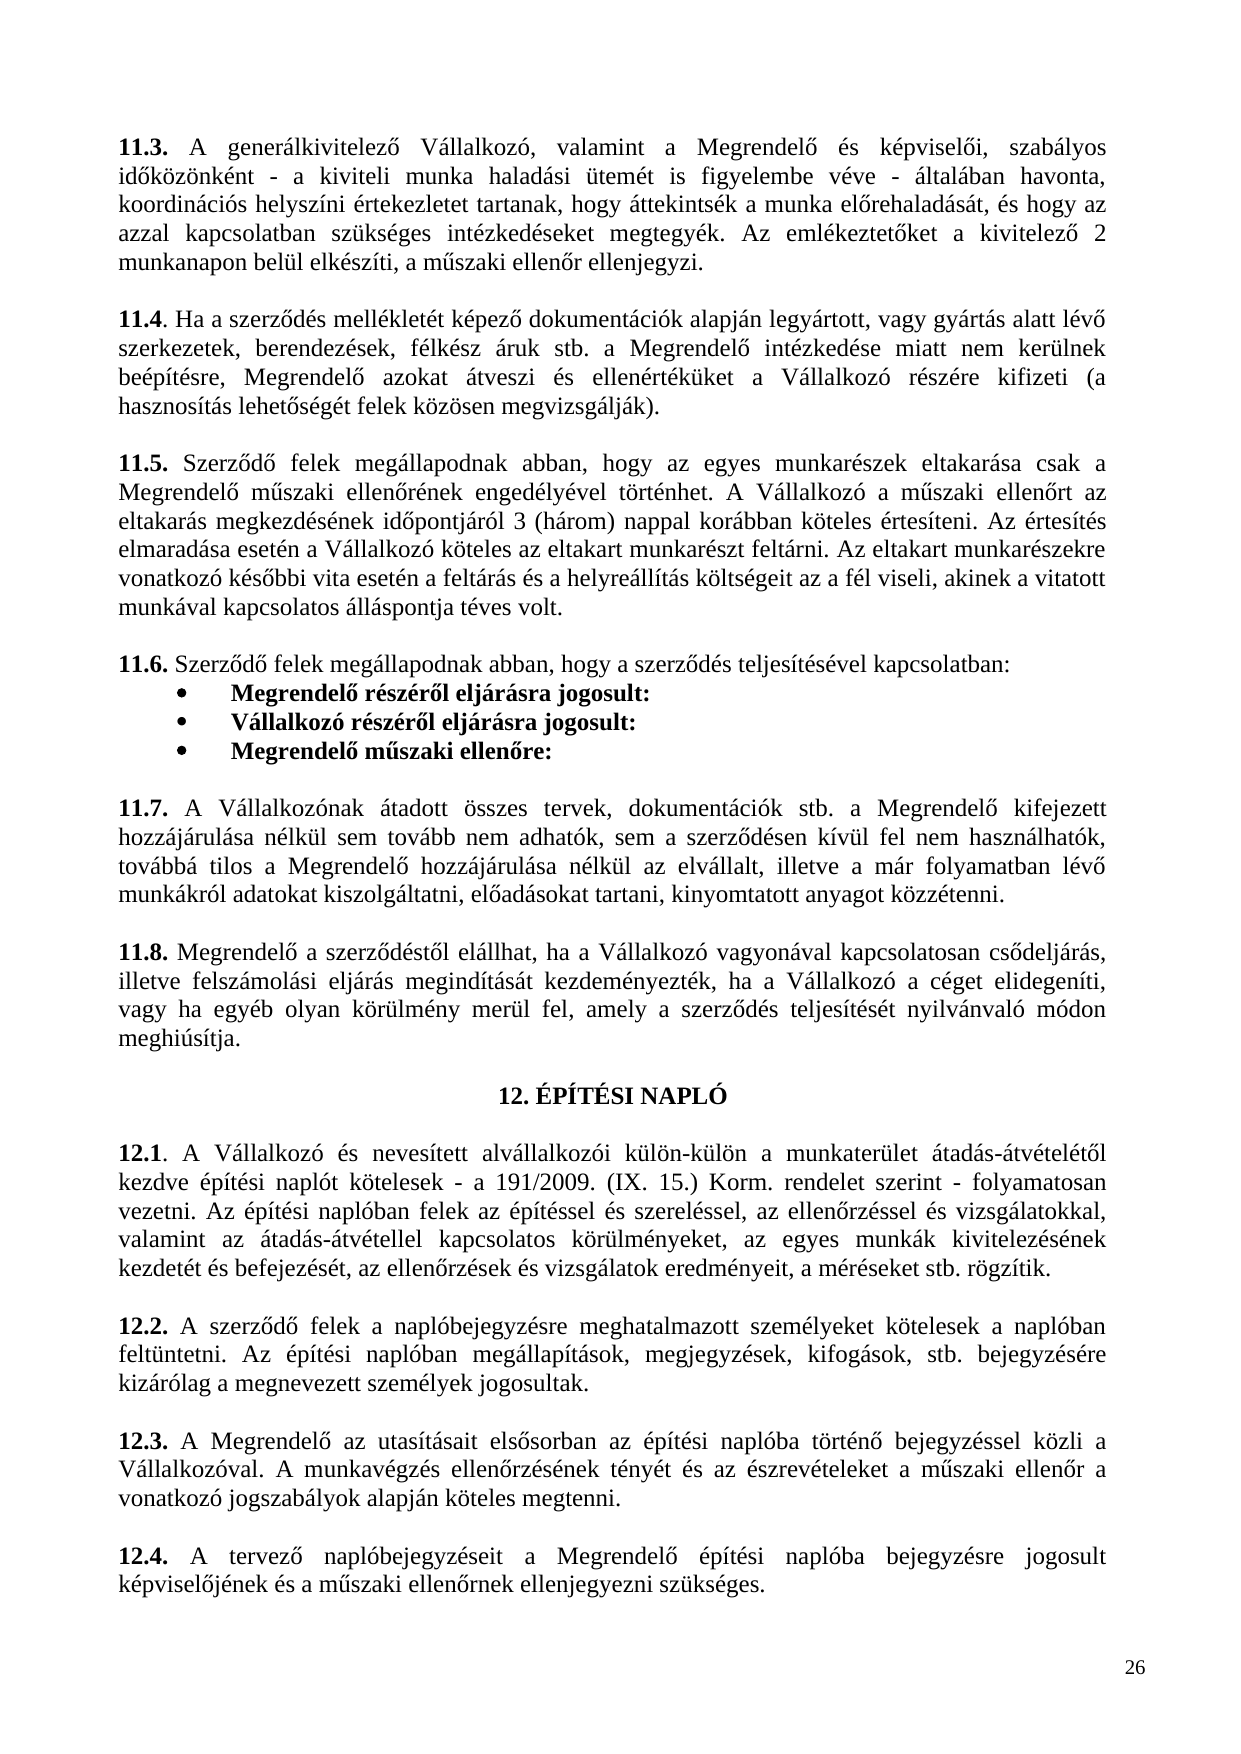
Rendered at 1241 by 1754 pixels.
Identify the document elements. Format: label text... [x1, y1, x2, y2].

text 12.2. A szerződő felek a naplóbejegyzésre meghatalmazott személyeket kötelesek a naplóban feltüntetni. Az építési naplóban megállapítások, megjegyzések, kifogások, stb. bejegyzésére kizárólag a megnevezett személyek jogosultak. [118, 1311, 1107, 1397]
text 11.7. A Vállalkozónak átadott összes tervek, dokumentációk stb. a Megrendelő kifejezett hozzájárulása nélkül sem tovább nem adhatók, sem a szerződésen kívül fel nem használhatók, továbbá tilos a Megrendelő hozzájárulása nélkül az elvállalt, illetve a már folyamatban lévő munkákról adatokat kiszolgáltatni, előadásokat tartani, kinyomtatott anyagot közzétenni. [118, 793, 1107, 908]
text 12.1. A Vállalkozó és nevesített alvállalkozói külön-külön a munkaterület átadás-átvételétől kezdve építési naplót kötelesek - a 191/2009. (IX. 15.) Korm. rendelet szerint - folyamatosan vezetni. Az építési naplóban felek az építéssel és szereléssel, az ellenőrzéssel és vizsgálatokkal, valamint az átadás-átvétellel kapcsolatos körülményeket, az egyes munkák kivitelezésének kezdetét és befejezését, az ellenőrzések és vizsgálatok eredményeit, a méréseket stb. rögzítik. [118, 1138, 1107, 1282]
text 12.3. A Megrendelő az utasításait elsősorban az építési naplóba történő bejegyzéssel közli a Vállalkozóval. A munkavégzés ellenőrzésének tényét és az észrevételeket a műszaki ellenőr a vonatkozó jogszabályok alapján köteles megtenni. [118, 1426, 1107, 1512]
text 11.6. Szerződő felek megállapodnak abban, hogy a szerződés teljesítésével kapcsolatban: [118, 649, 1107, 678]
text 11.5. Szerződő felek megállapodnak abban, hogy az egyes munkarészek eltakarása csak a Megrendelő műszaki ellenőrének engedélyével történhet. A Vállalkozó a műszaki ellenőrt az eltakarás megkezdésének időpontjáról 3 (három) nappal korábban köteles értesíteni. Az értesítés elmaradása esetén a Vállalkozó köteles az eltakart munkarészt feltárni. Az eltakart munkarészekre vonatkozó későbbi vita esetén a feltárás és a helyreállítás költségeit az a fél viseli, akinek a vitatott munkával kapcsolatos álláspontja téves volt. [118, 448, 1107, 621]
list Megrendelő részéről eljárásra jogosult: [177, 678, 1107, 707]
text 12.4. A tervező naplóbejegyzéseit a Megrendelő építési naplóba bejegyzésre jogosult képviselőjének és a műszaki ellenőrnek ellenjegyezni szükséges. [118, 1541, 1107, 1598]
list Megrendelő műszaki ellenőre: [177, 736, 1107, 764]
list Vállalkozó részéről eljárásra jogosult: [177, 707, 1107, 736]
text 12. ÉPÍTÉSI NAPLÓ [118, 1081, 1107, 1109]
text 11.4. Ha a szerződés mellékletét képező dokumentációk alapján legyártott, vagy gyártás alatt lévő szerkezetek, berendezések, félkész áruk stb. a Megrendelő intézkedése miatt nem kerülnek beépítésre, Megrendelő azokat átveszi és ellenértéküket a Vállalkozó részére kifizeti (a hasznosítás lehetőségét felek közösen megvizsgálják). [118, 304, 1107, 419]
text 11.3. A generálkivitelező Vállalkozó, valamint a Megrendelő és képviselői, szabályos időközönként - a kiviteli munka haladási ütemét is figyelembe véve - általában havonta, koordinációs helyszíni értekezletet tartanak, hogy áttekintsék a munka előrehaladását, és hogy az azzal kapcsolatban szükséges intézkedéseket megtegyék. Az emlékeztetőket a kivitelező 2 munkanapon belül elkészíti, a műszaki ellenőr ellenjegyzi. [118, 132, 1107, 276]
text 11.8. Megrendelő a szerződéstől elállhat, ha a Vállalkozó vagyonával kapcsolatosan csődeljárás, illetve felszámolási eljárás megindítását kezdeményezték, ha a Vállalkozó a céget elidegeníti, vagy ha egyéb olyan körülmény merül fel, amely a szerződés teljesítését nyilvánvaló módon meghiúsítja. [118, 937, 1107, 1052]
